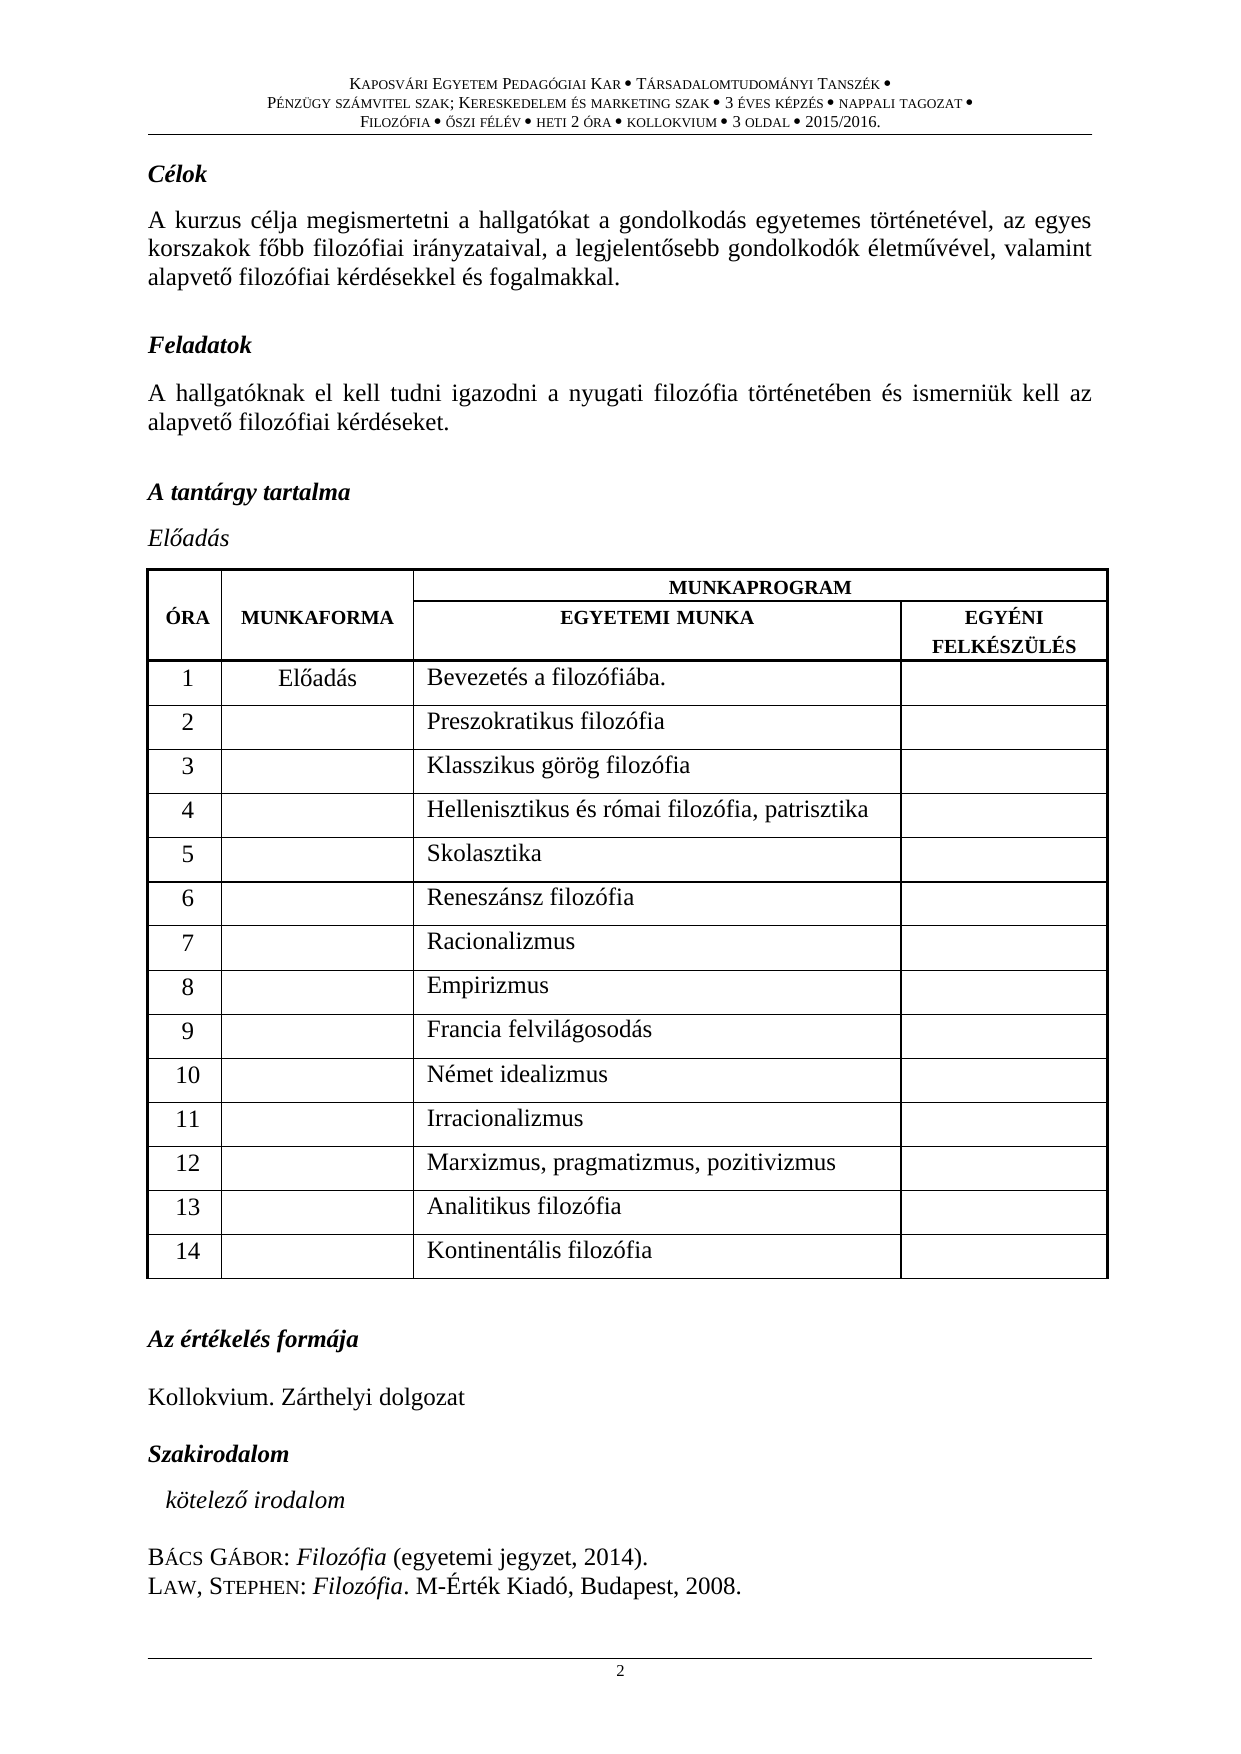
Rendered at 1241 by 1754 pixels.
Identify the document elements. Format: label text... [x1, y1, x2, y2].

table_cell [902, 706, 1106, 749]
text Feladatok [148, 320, 1092, 361]
table_cell [222, 971, 413, 1013]
table_cell 8 [149, 971, 221, 1013]
table_cell [902, 1059, 1106, 1102]
table_cell [222, 1015, 413, 1058]
table_cell 9 [149, 1015, 221, 1058]
table_cell munkaforma [222, 600, 413, 659]
text Kollokvium. Zárthelyi dolgozat [148, 1382, 1092, 1411]
table_cell 3 [149, 750, 221, 793]
text Szakirodalom [148, 1439, 1092, 1468]
table_cell Analitikus filozófia [414, 1191, 900, 1234]
table_cell [222, 838, 413, 881]
table_cell 14 [149, 1235, 221, 1278]
table_cell [902, 971, 1106, 1013]
table_header [222, 571, 413, 600]
text kötelező irodalom [148, 1485, 1092, 1513]
table_cell [222, 1103, 413, 1146]
table_cell [902, 662, 1106, 705]
table_cell [902, 750, 1106, 793]
table_cell [902, 1147, 1106, 1190]
table_header [149, 571, 221, 600]
table_cell [222, 706, 413, 749]
table_cell 7 [149, 926, 221, 969]
table_cell 11 [149, 1103, 221, 1146]
table_cell [222, 1235, 413, 1278]
table_cell egyetemi munka [414, 602, 900, 659]
table_cell [222, 1059, 413, 1102]
text Az értékelés formája [148, 1324, 1092, 1353]
table_cell Reneszánsz filozófia [414, 883, 900, 925]
table_cell [222, 794, 413, 837]
text Előadás [148, 523, 1092, 551]
table_cell [902, 1235, 1106, 1278]
table_cell egyéni felkészülés [902, 602, 1106, 659]
table_cell Racionalizmus [414, 926, 900, 969]
text Célok [148, 159, 1092, 188]
table_cell Bevezetés a filozófiába. [414, 662, 900, 705]
table_cell [902, 838, 1106, 881]
table_cell 1 [149, 662, 221, 705]
table_cell Klasszikus görög filozófia [414, 750, 900, 793]
table_cell óra [149, 600, 221, 659]
table_cell 10 [149, 1059, 221, 1102]
table_cell 5 [149, 838, 221, 881]
text Law, Stephen: Filozófia. M-Érték Kiadó, Budapest, 2008. [148, 1571, 1092, 1600]
table_cell [902, 883, 1106, 925]
table_cell 4 [149, 794, 221, 837]
text A tantárgy tartalma [148, 477, 1092, 506]
table_cell [902, 794, 1106, 837]
table_cell [222, 1191, 413, 1234]
table_cell [902, 926, 1106, 969]
table_cell [902, 1015, 1106, 1058]
table_cell 13 [149, 1191, 221, 1234]
table_cell Hellenisztikus és római filozófia, patrisztika [414, 794, 900, 837]
table_cell [222, 1147, 413, 1190]
table_cell Német idealizmus [414, 1059, 900, 1102]
table_cell [902, 1191, 1106, 1234]
table_cell [222, 883, 413, 925]
table_cell Marxizmus, pragmatizmus, pozitivizmus [414, 1147, 900, 1190]
table_header munkaprogram [414, 571, 1106, 600]
table_cell 2 [149, 706, 221, 749]
table_cell [222, 750, 413, 793]
text Bács Gábor: Filozófia (egyetemi jegyzet, 2014). [148, 1542, 1092, 1571]
table_cell Kontinentális filozófia [414, 1235, 900, 1278]
table_cell Empirizmus [414, 971, 900, 1013]
table_cell 6 [149, 883, 221, 925]
table_cell Irracionalizmus [414, 1103, 900, 1146]
text A hallgatóknak el kell tudni igazodni a nyugati filozófia történetében és ismerniük kell az alapvető filozófiai kérdéseket. [148, 378, 1092, 436]
table_cell [902, 1103, 1106, 1146]
table_cell 12 [149, 1147, 221, 1190]
table_cell Francia felvilágosodás [414, 1015, 900, 1058]
table_cell Előadás [222, 662, 413, 705]
text A kurzus célja megismertetni a hallgatókat a gondolkodás egyetemes történetével, az egyes korszakok főbb filozófiai irányzataival, a legjelentősebb gondolkodók életművével, valamint alapvető filozófiai kérdésekkel és fogalmakkal. [148, 205, 1092, 291]
table_cell Preszokratikus filozófia [414, 706, 900, 749]
table_cell [222, 926, 413, 969]
table_cell Skolasztika [414, 838, 900, 881]
